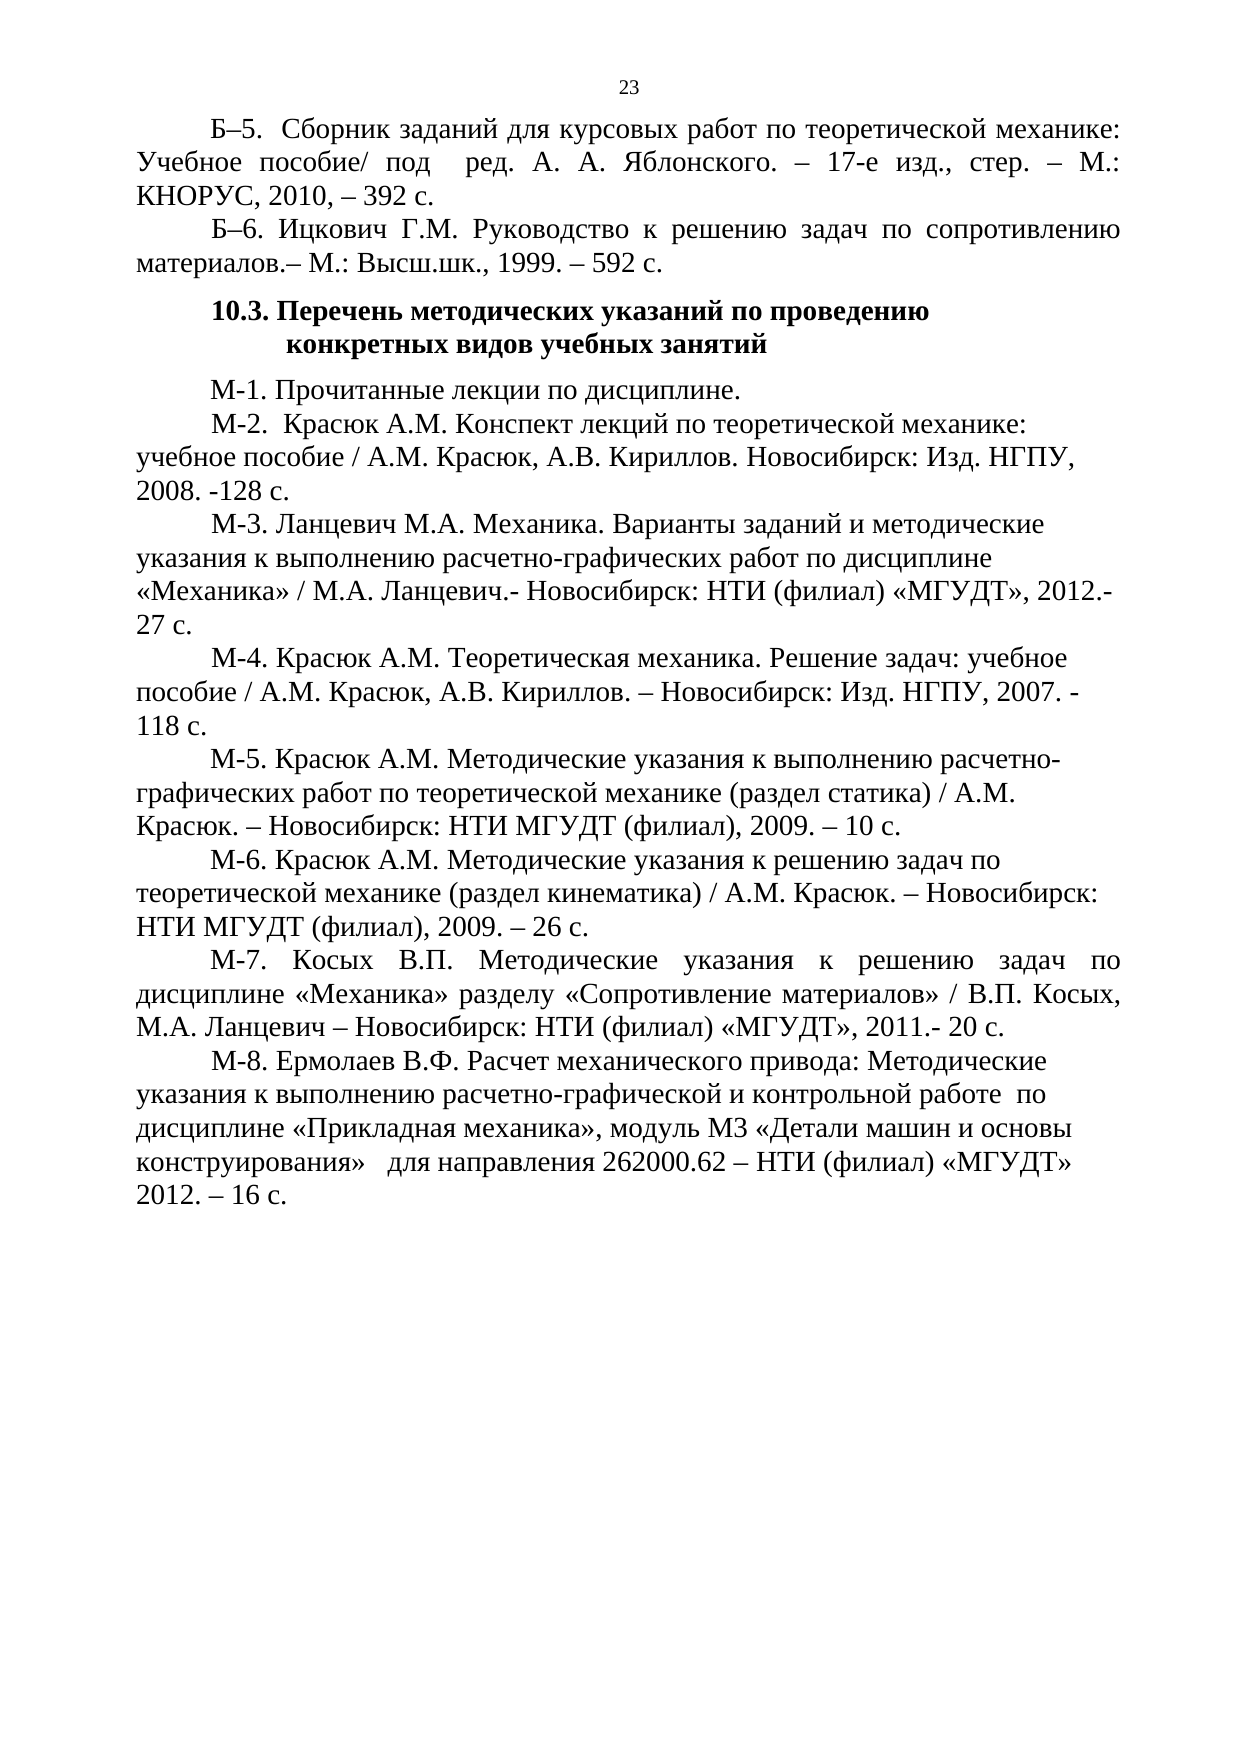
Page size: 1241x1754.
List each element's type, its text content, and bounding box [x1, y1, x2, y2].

text М-4. Красюк А.М. Теоретическая механика. Решение задач: учебное пособие / А.М. Красюк, А.В. Кириллов. – Новосибирск: Изд. НГПУ, 2007. - 118 с. [136, 641, 1122, 741]
text М-8. Ермолаев В.Ф. Расчет механического привода: Методические указания к выполнению расчетно-графической и контрольной работе по дисциплине «Прикладная механика», модуль М3 «Детали машин и основы конструирования» для направления 262000.62 – НТИ (филиал) «МГУДТ» 2012. – 16 с. [136, 1043, 1122, 1211]
text М-1. Прочитанные лекции по дисциплине. [136, 372, 1122, 406]
text конкретных видов учебных занятий [211, 327, 1122, 360]
text Б–6. Ицкович Г.М. Руководство к решению задач по сопротивлению материалов.– М.: Высш.шк., 1999. – 592 с. [136, 212, 1122, 279]
text 10.3. Перечень методических указаний по проведению [211, 293, 1122, 327]
text М-2. Красюк А.М. Конспект лекций по теоретической механике: учебное пособие / А.М. Красюк, А.В. Кириллов. Новосибирск: Изд. НГПУ, 2008. -128 с. [136, 406, 1122, 506]
text М-6. Красюк А.М. Методические указания к решению задач по теоретической механике (раздел кинематика) / А.М. Красюк. – Новосибирск: НТИ МГУДТ (филиал), 2009. – 26 с. [136, 842, 1122, 942]
text М-5. Красюк А.М. Методические указания к выполнению расчетно-графических работ по теоретической механике (раздел статика) / А.М. Красюк. – Новосибирск: НТИ МГУДТ (филиал), 2009. – 10 с. [136, 741, 1122, 842]
text М-7. Косых В.П. Методические указания к решению задач по дисциплине «Механика» разделу «Сопротивление материалов» / В.П. Косых, М.А. Ланцевич – Новосибирск: НТИ (филиал) «МГУДТ», 2011.- 20 с. [136, 942, 1122, 1043]
text Б–5. Сборник заданий для курсовых работ по теоретической механике: Учебное пособие/ под ред. А. А. Яблонского. – 17-е изд., стер. – М.: КНОРУС, 2010, – 392 с. [136, 111, 1122, 212]
text М-3. Ланцевич М.А. Механика. Варианты заданий и методические указания к выполнению расчетно-графических работ по дисциплине «Механика» / М.А. Ланцевич.- Новосибирск: НТИ (филиал) «МГУДТ», 2012.- 27 с. [136, 506, 1122, 641]
